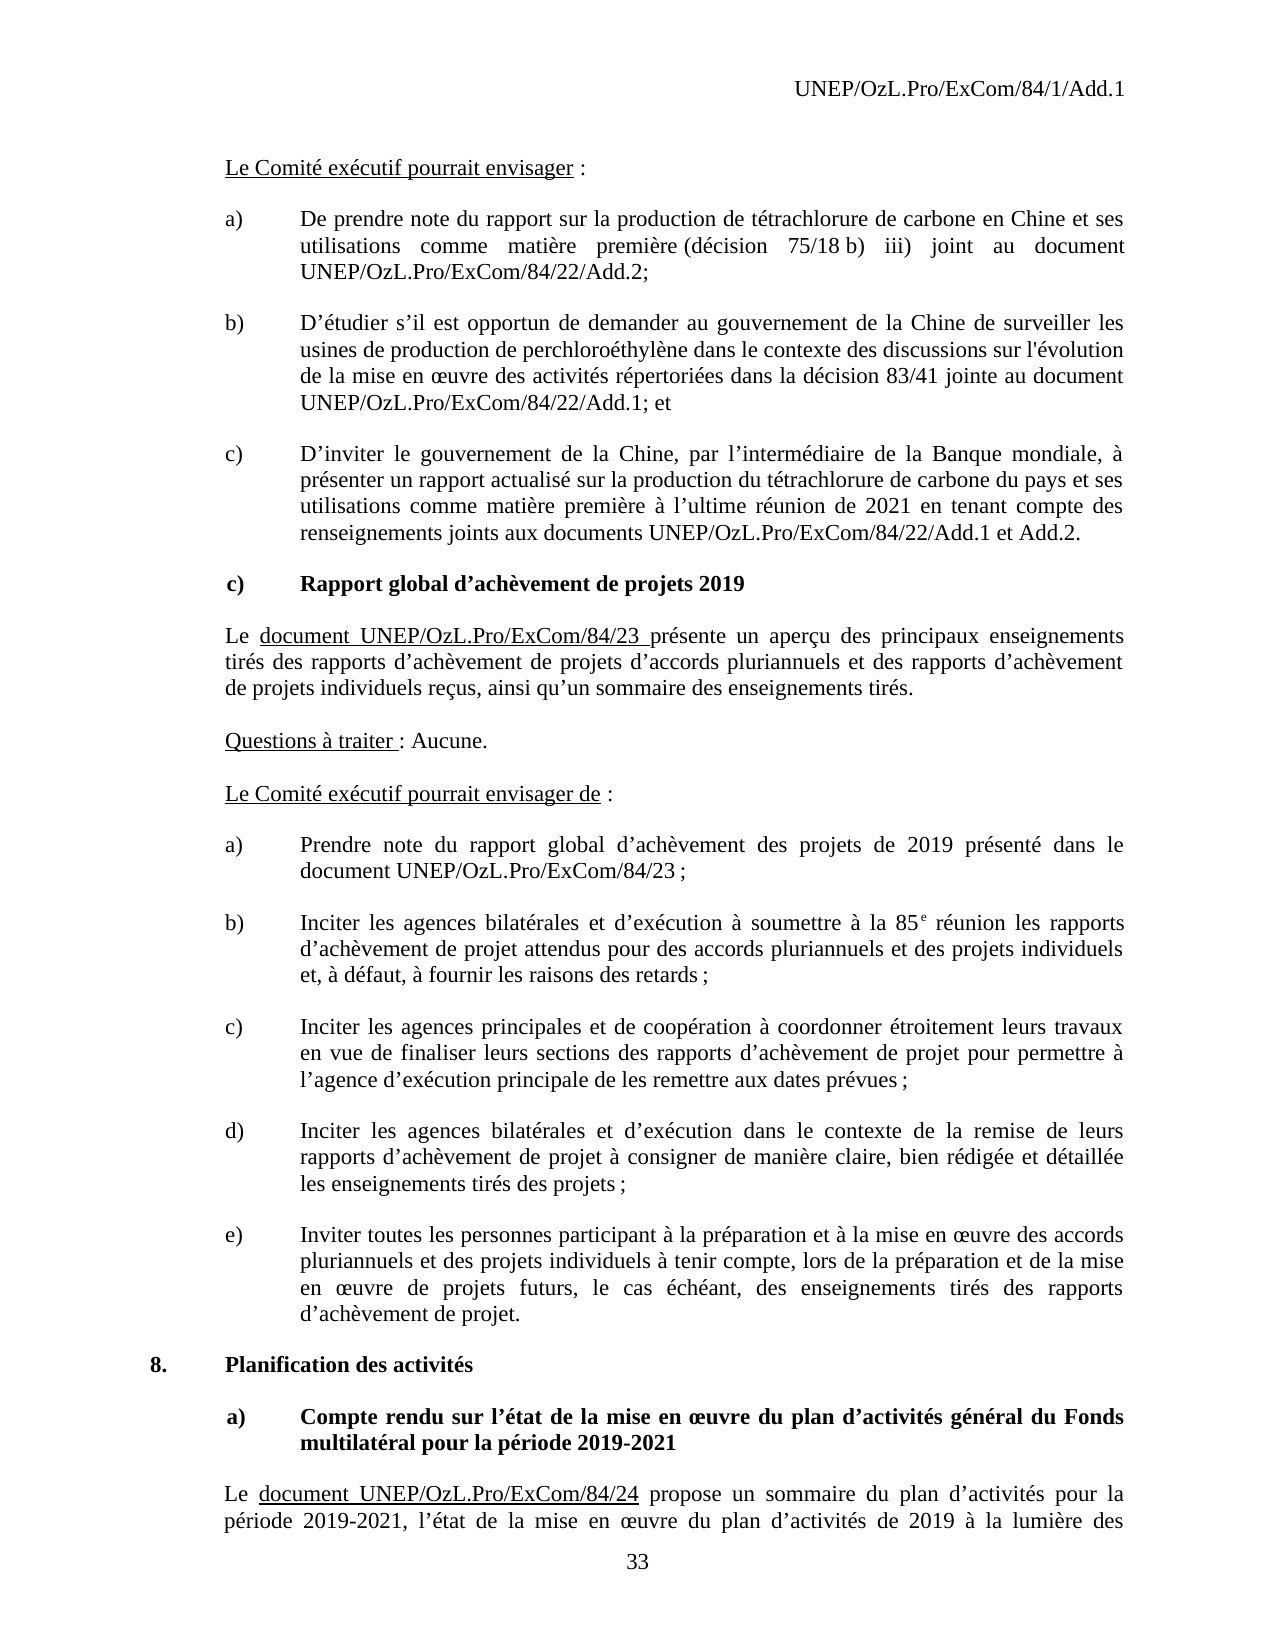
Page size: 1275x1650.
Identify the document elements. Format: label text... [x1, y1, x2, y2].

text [224, 1481, 1125, 1533]
subtitle Le Comité exécutif pourrait envisager : [150, 154, 1125, 180]
subtitle Le Comité exécutif pourrait envisager de : [150, 780, 1125, 806]
list D’inviter le gouvernement de la Chine, par l’intermédiaire de la Banque mondiale, à présenter un rapport actualisé sur la production du tétrachlorure de carbone du pays et ses utilisations comme matière première à l’ultime réunion de 2021 en tenant compte des renseignements joints aux documents UNEP/OzL.Pro/ExCom/84/22/Add.1 et Add.2. [225, 440, 1125, 545]
subtitle Rapport global d’achèvement de projets 2019 [226, 570, 1125, 597]
list De prendre note du rapport sur la production de tétrachlorure de carbone en Chine et ses utilisations comme matière première (décision 75/18 b) iii) joint au document UNEP/OzL.Pro/ExCom/84/22/Add.2; [225, 205, 1125, 284]
subtitle Inciter les agences bilatérales et d’exécution à soumettre à la 85e réunion les rapports d’achèvement de projet attendus pour des accords pluriannuels et des projets individuels et, à défaut, à fournir les raisons des retards ; [225, 909, 1125, 988]
subtitle Inciter les agences principales et de coopération à coordonner étroitement leurs travaux en vue de finaliser leurs sections des rapports d’achèvement de projet pour permettre à l’agence d’exécution principale de les remettre aux dates prévues ; [225, 1013, 1125, 1092]
subtitle Inviter toutes les personnes participant à la préparation et à la mise en œuvre des accords pluriannuels et des projets individuels à tenir compte, lors de la préparation et de la mise en œuvre de projets futurs, le cas échéant, des enseignements tirés des rapports d’achèvement de projet. [225, 1221, 1125, 1326]
subtitle Prendre note du rapport global d’achèvement des projets de 2019 présenté dans le document UNEP/OzL.Pro/ExCom/84/23 ; [225, 831, 1125, 884]
subtitle Planification des activités [150, 1351, 1125, 1378]
list D’étudier s’il est opportun de demander au gouvernement de la Chine de surveiller les usines de production de perchloroéthylène dans le contexte des discussions sur l'évolution de la mise en œuvre des activités répertoriées dans la décision 83/41 jointe au document UNEP/OzL.Pro/ExCom/84/22/Add.1; et [225, 309, 1125, 415]
text Questions à traiter : Aucune. [225, 727, 1125, 753]
subtitle Inciter les agences bilatérales et d’exécution dans le contexte de la remise de leurs rapports d’achèvement de projet à consigner de manière claire, bien rédigée et détaillée les enseignements tirés des projets ; [225, 1117, 1125, 1196]
text Le document UNEP/OzL.Pro/ExCom/84/23 présente un aperçu des principaux enseignements tirés des rapports d’achèvement de projets d’accords pluriannuels et des rapports d’achèvement de projets individuels reçus, ainsi qu’un sommaire des enseignements tirés. [225, 622, 1125, 701]
subtitle Compte rendu sur l’état de la mise en œuvre du plan d’activités général du Fonds multilatéral pour la période 2019-2021 [226, 1403, 1125, 1456]
